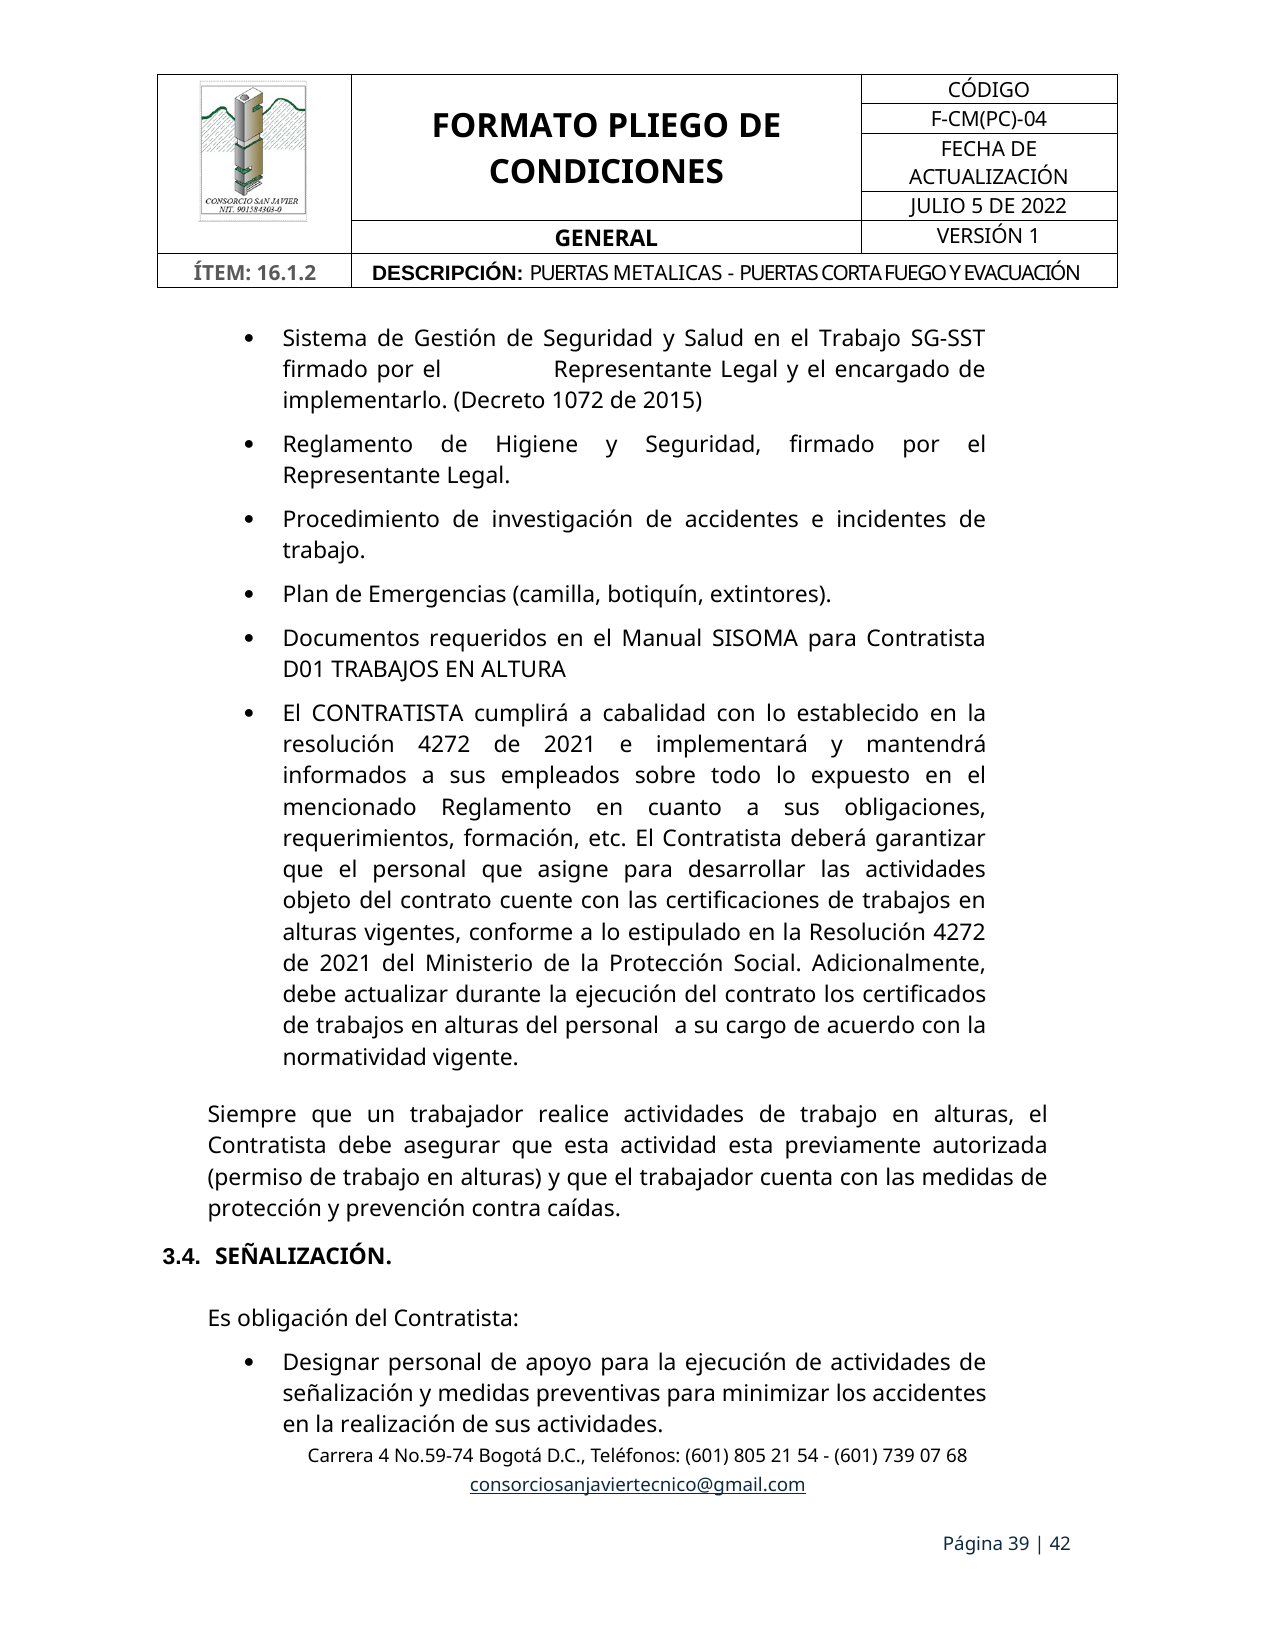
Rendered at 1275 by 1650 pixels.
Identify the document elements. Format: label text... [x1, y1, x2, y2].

list Reglamento de Higiene y Seguridad, firmado por el Representante Legal. [245, 428, 987, 491]
list Designar personal de apoyo para la ejecución de actividades de señalización y medidas preventivas para minimizar los accidentes en la realización de sus actividades. [245, 1346, 987, 1439]
text Es obligación del Contratista: [207, 1302, 1048, 1333]
subtitle SEÑALIZACIÓN. [162, 1240, 1098, 1271]
text Siempre que un trabajador realice actividades de trabajo en alturas, el Contratista debe asegurar que esta actividad esta previamente autorizada (permiso de trabajo en alturas) y que el trabajador cuenta con las medidas de protección y prevención contra caídas. [207, 1098, 1048, 1223]
picture [198, 80, 308, 222]
list El CONTRATISTA cumplirá a cabalidad con lo establecido en la resolución 4272 de 2021 e implementará y mantendrá informados a sus empleados sobre todo lo expuesto en el mencionado Reglamento en cuanto a sus obligaciones, requerimientos, formación, etc. El Contratista deberá garantizar que el personal que asigne para desarrollar las actividades objeto del contrato cuente con las certificaciones de trabajos en alturas vigentes, conforme a lo estipulado en la Resolución 4272 de 2021 del Ministerio de la Protección Social. Adicionalmente, debe actualizar durante la ejecución del contrato los certificados de trabajos en alturas del personal a su cargo de acuerdo con la normatividad vigente. [245, 697, 987, 1072]
list Sistema de Gestión de Seguridad y Salud en el Trabajo SG-SST firmado por el Representante Legal y el encargado de implementarlo. (Decreto 1072 de 2015) [245, 322, 987, 416]
list Documentos requeridos en el Manual SISOMA para Contratista D01 TRABAJOS EN ALTURA [245, 622, 987, 684]
list Procedimiento de investigación de accidentes e incidentes de trabajo. [245, 503, 987, 566]
list Plan de Emergencias (camilla, botiquín, extintores). [245, 578, 987, 609]
